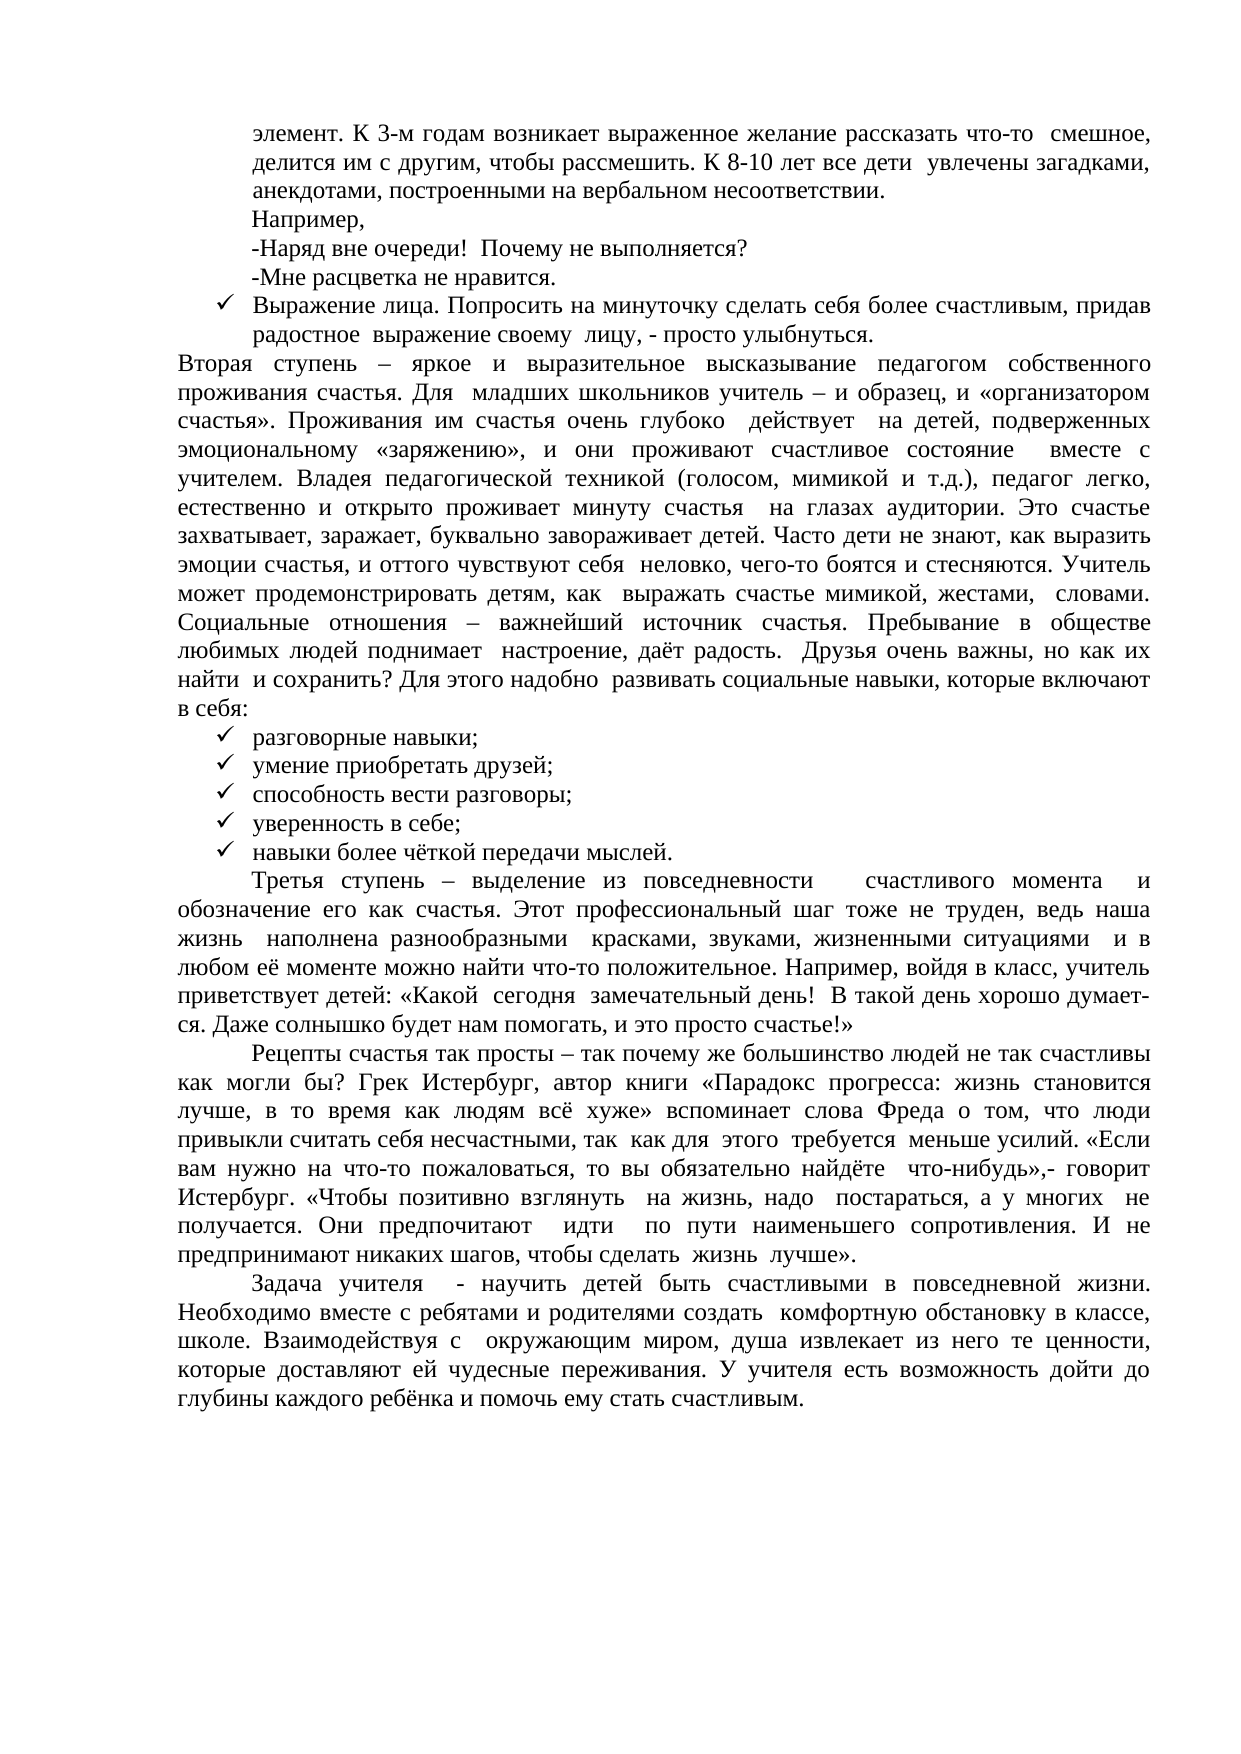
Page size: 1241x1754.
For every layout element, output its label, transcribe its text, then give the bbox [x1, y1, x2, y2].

text -Наряд вне очереди! Почему не выполняется? [177, 233, 1152, 262]
text Вторая ступень – яркое и выразительное высказывание педагогом собственного проживания счастья. Для младших школьников учитель – и образец, и «организатором счастья». Проживания им счастья очень глубоко действует на детей, подверженных эмоциональному «заряжению», и они проживают счастливое состояние вместе с учителем. Владея педагогической техникой (голосом, мимикой и т.д.), педагог легко, естественно и открыто проживает минуту счастья на глазах аудитории. Это счастье захватывает, заражает, буквально завораживает детей. Часто дети не знают, как выразить эмоции счастья, и оттого чувствуют себя неловко, чего-то боятся и стесняются. Учитель может продемонстрировать детям, как выражать счастье мимикой, жестами, словами. Социальные отношения – важнейший источник счастья. Пребывание в обществе любимых людей поднимает настроение, даёт радость. Друзья очень важны, но как их найти и сохранить? Для этого надобно развивать социальные навыки, которые включают в себя: [177, 348, 1152, 722]
text -Мне расцветка не нравится. [177, 262, 1152, 291]
list умение приобретать друзей; [215, 751, 1152, 779]
list уверенность в себе; [215, 808, 1152, 837]
text Рецепты счастья так просты – так почему же большинство людей не так счастливы как могли бы? Грек Истербург, автор книги «Парадокс прогресса: жизнь становится лучше, в то время как людям всё хуже» вспоминает слова Фреда о том, что люди привыкли считать себя несчастными, так как для этого требуется меньше усилий. «Если вам нужно на что-то пожаловаться, то вы обязательно найдёте что-нибудь»,- говорит Истербург. «Чтобы позитивно взглянуть на жизнь, надо постараться, а у многих не получается. Они предпочитают идти по пути наименьшего сопротивления. И не предпринимают никаких шагов, чтобы сделать жизнь лучше». [177, 1038, 1152, 1268]
text Например, [177, 204, 1152, 233]
text Задача учителя - научить детей быть счастливыми в повседневной жизни. Необходимо вместе с ребятами и родителями создать комфортную обстановку в классе, школе. Взаимодействуя с окружающим миром, душа извлекает из него те ценности, которые доставляют ей чудесные переживания. У учителя есть возможность дойти до глубины каждого ребёнка и помочь ему стать счастливым. [177, 1268, 1152, 1412]
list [215, 118, 1152, 204]
text Третья ступень – выделение из повседневности счастливого момента и обозначение его как счастья. Этот профессиональный шаг тоже не труден, ведь наша жизнь наполнена разнообразными красками, звуками, жизненными ситуациями и в любом её моменте можно найти что-то положительное. Например, войдя в класс, учитель приветствует детей: «Какой сегодня замечательный день! В такой день хорошо думает- ся. Даже солнышко будет нам помогать, и это просто счастье!» [177, 866, 1152, 1038]
list Выражение лица. Попросить на минуточку сделать себя более счастливым, придав радостное выражение своему лицу, - просто улыбнуться. [215, 291, 1152, 348]
list навыки более чёткой передачи мыслей. [215, 837, 1152, 866]
list способность вести разговоры; [215, 779, 1152, 808]
list разговорные навыки; [215, 722, 1152, 751]
